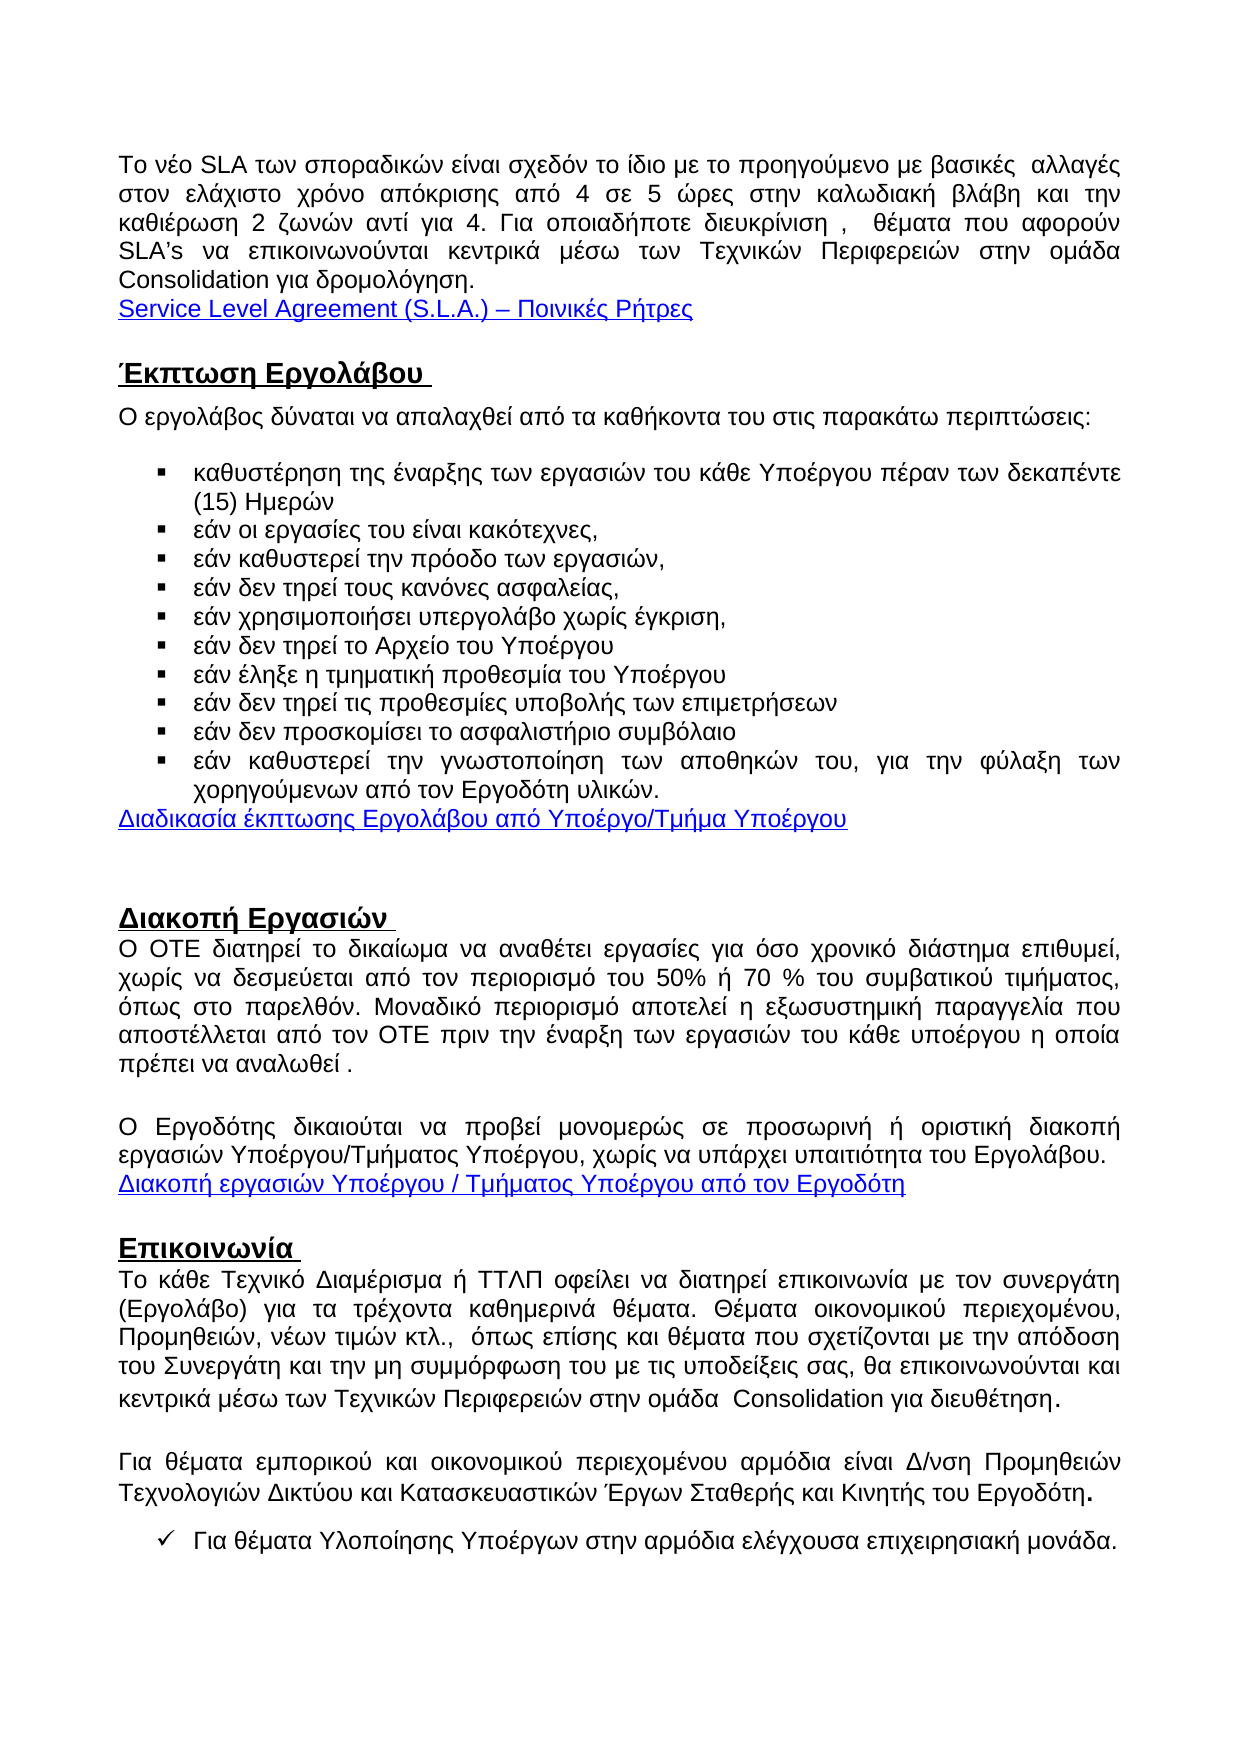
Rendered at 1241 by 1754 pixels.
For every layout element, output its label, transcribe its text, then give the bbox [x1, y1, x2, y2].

list εάν δεν προσκομίσει το ασφαλιστήριο συμβόλαιο [156, 717, 1122, 746]
list εάν οι εργασίες του είναι κακότεχνες, [156, 515, 1122, 544]
text Το κάθε Τεχνικό Διαμέρισμα ή ΤΤΛΠ οφείλει να διατηρεί επικοινωνία με τον συνεργάτη (Εργολάβο) για τα τρέχοντα καθημερινά θέματα. Θέματα οικονομικού περιεχομένου, Προμηθειών, νέων τιμών κτλ., όπως επίσης και θέματα που σχετίζονται με την απόδοση του Συνεργάτη και την μη συμμόρφωση του με τις υποδείξεις σας, θα επικοινωνούνται και κεντρικά μέσω των Τεχνικών Περιφερειών στην ομάδα Consolidation για διευθέτηση. [118, 1265, 1122, 1413]
text Ο ΟΤΕ διατηρεί το δικαίωμα να αναθέτει εργασίες για όσο χρονικό διάστημα επιθυμεί, χωρίς να δεσμεύεται από τον περιορισμό του 50% ή 70 % του συμβατικού τιμήματος, όπως στο παρελθόν. Μοναδικό περιορισμό αποτελεί η εξωσυστημική παραγγελία που αποστέλλεται από τον ΟΤΕ πριν την έναρξη των εργασιών του κάθε υποέργου η οποία πρέπει να αναλωθεί . [118, 934, 1122, 1078]
text Διακοπή Εργασιών [118, 901, 1122, 934]
text Ο Εργοδότης δικαιούται να προβεί μονομερώς σε προσωρινή ή οριστική διακοπή εργασιών Υποέργου/Τμήματος Υποέργου, χωρίς να υπάρχει υπαιτιότητα του Εργολάβου. [118, 1111, 1122, 1169]
text Διακοπή εργασιών Υποέργου / Τμήματος Υποέργου από τον Εργοδότη [118, 1169, 1122, 1198]
text Διαδικασία έκπτωσης Εργολάβου από Υποέργο/Τμήμα Υποέργου [118, 804, 1122, 832]
text Επικοινωνία [118, 1231, 1122, 1265]
text Το νέο SLA των σποραδικών είναι σχεδόν το ίδιο με το προηγούμενο με βασικές αλλαγές στον ελάχιστο χρόνο απόκρισης από 4 σε 5 ώρες στην καλωδιακή βλάβη και την καθιέρωση 2 ζωνών αντί για 4. Για οποιαδήποτε διευκρίνιση , θέματα που αφορούν SLA’s να επικοινωνούνται κεντρικά μέσω των Τεχνικών Περιφερειών στην ομάδα Consolidation για δρομολόγηση. [118, 150, 1122, 294]
list Για θέματα Υλοποίησης Υποέργων στην αρμόδια ελέγχουσα επιχειρησιακή μονάδα. [156, 1526, 1122, 1554]
list εάν δεν τηρεί τις προθεσμίες υποβολής των επιμετρήσεων [156, 688, 1122, 717]
list εάν έληξε η τμηματική προθεσμία του Υποέργου [156, 659, 1122, 688]
list εάν καθυστερεί την πρόοδο των εργασιών, [156, 544, 1122, 573]
text Service Level Agreement (S.L.A.) – Ποινικές Ρήτρες [118, 294, 1122, 322]
list καθυστέρηση της έναρξης των εργασιών του κάθε Υποέργου πέραν των δεκαπέντε (15) Ημερών [156, 458, 1122, 515]
text Για θέματα εμπορικού και οικονομικού περιεχομένου αρμόδια είναι Δ/νση Προμηθειών Τεχνολογιών Δικτύου και Κατασκευαστικών Έργων Σταθερής και Κινητής του Εργοδότη. [118, 1447, 1122, 1507]
text Έκπτωση Εργολάβου [118, 356, 1122, 389]
list εάν χρησιμοποιήσει υπεργολάβο χωρίς έγκριση, [156, 602, 1122, 631]
list εάν δεν τηρεί το Αρχείο του Υποέργου [156, 631, 1122, 659]
list εάν δεν τηρεί τους κανόνες ασφαλείας, [156, 573, 1122, 602]
text Ο εργολάβος δύναται να απαλαχθεί από τα καθήκοντα του στις παρακάτω περιπτώσεις: [118, 402, 1122, 431]
list εάν καθυστερεί την γνωστοποίηση των αποθηκών του, για την φύλαξη των χορηγούμενων από τον Εργοδότη υλικών. [156, 746, 1122, 804]
